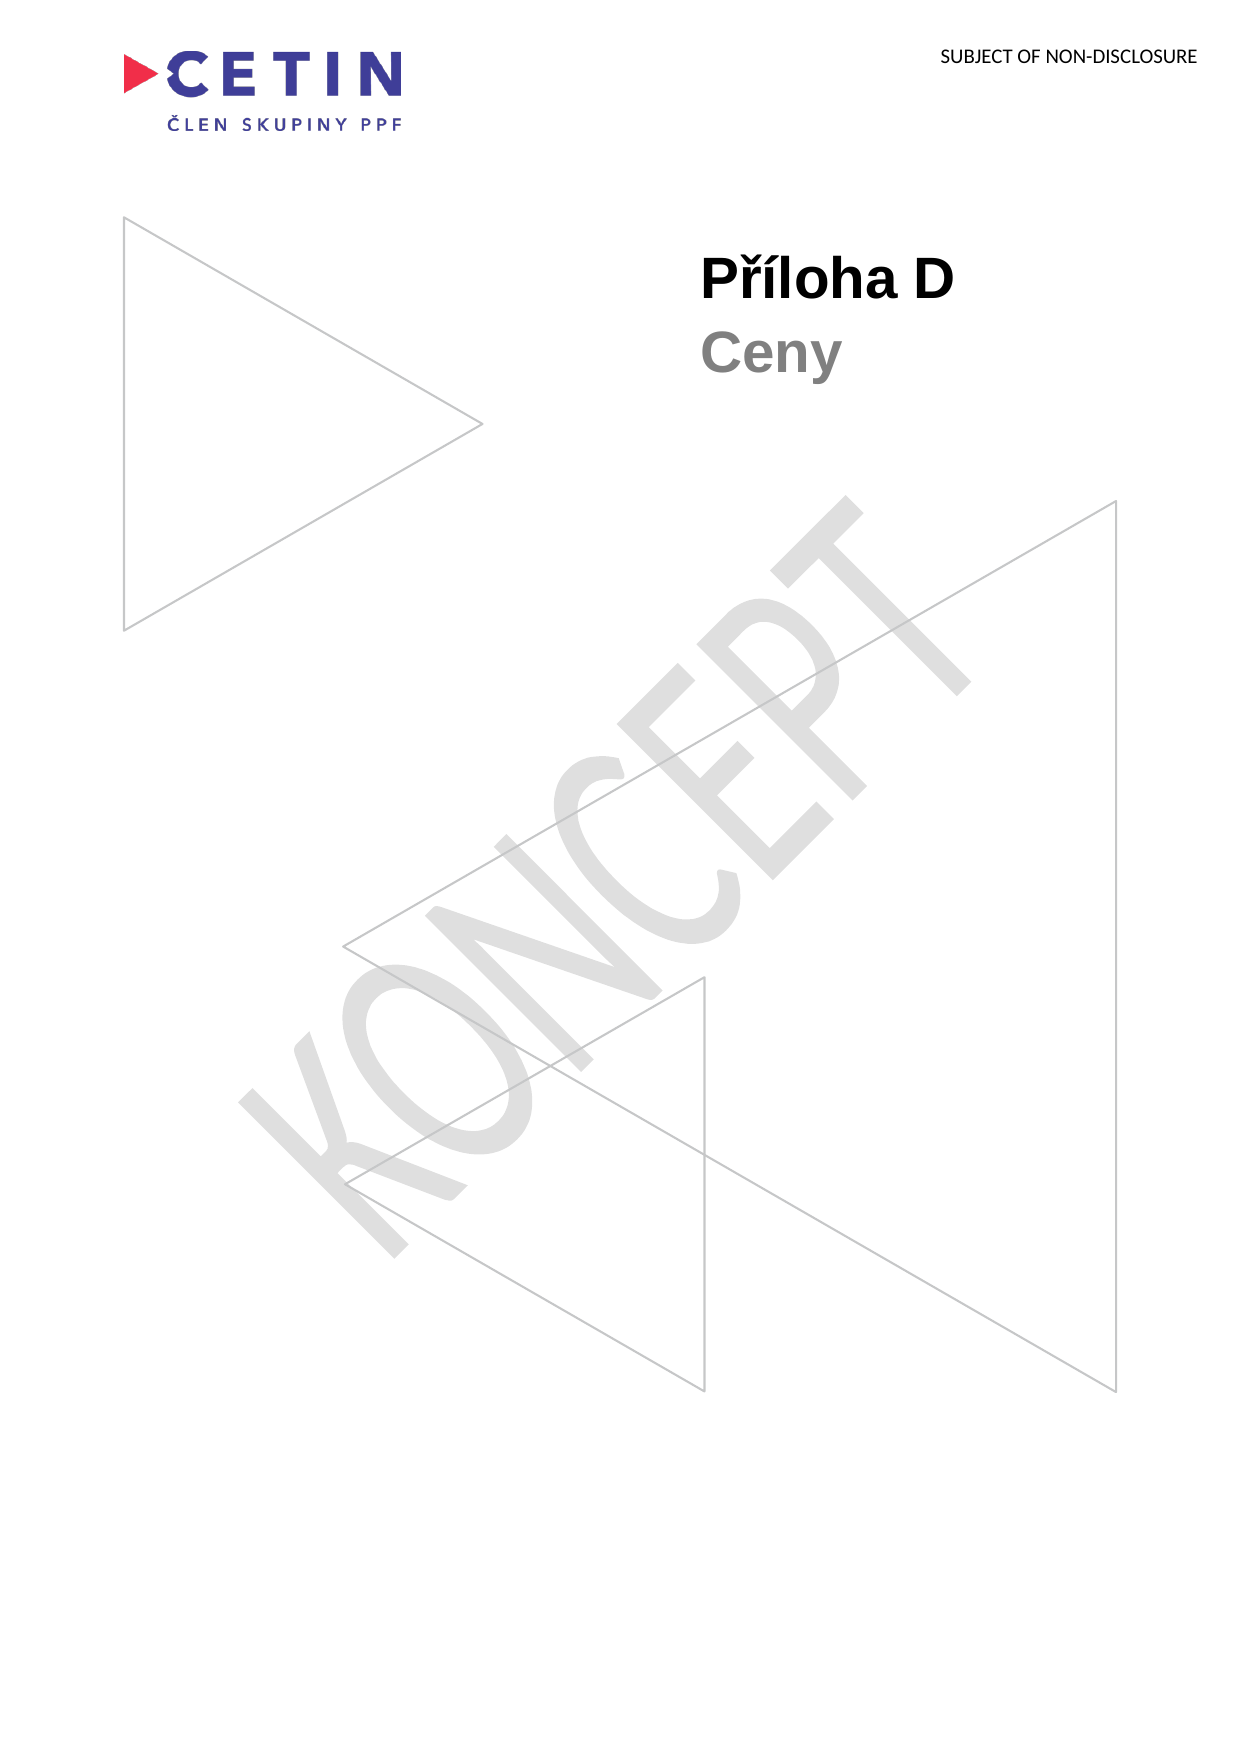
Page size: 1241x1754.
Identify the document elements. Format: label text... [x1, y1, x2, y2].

text Příloha D [700, 243, 1116, 311]
text Ceny [700, 317, 1116, 384]
picture [124, 51, 401, 131]
